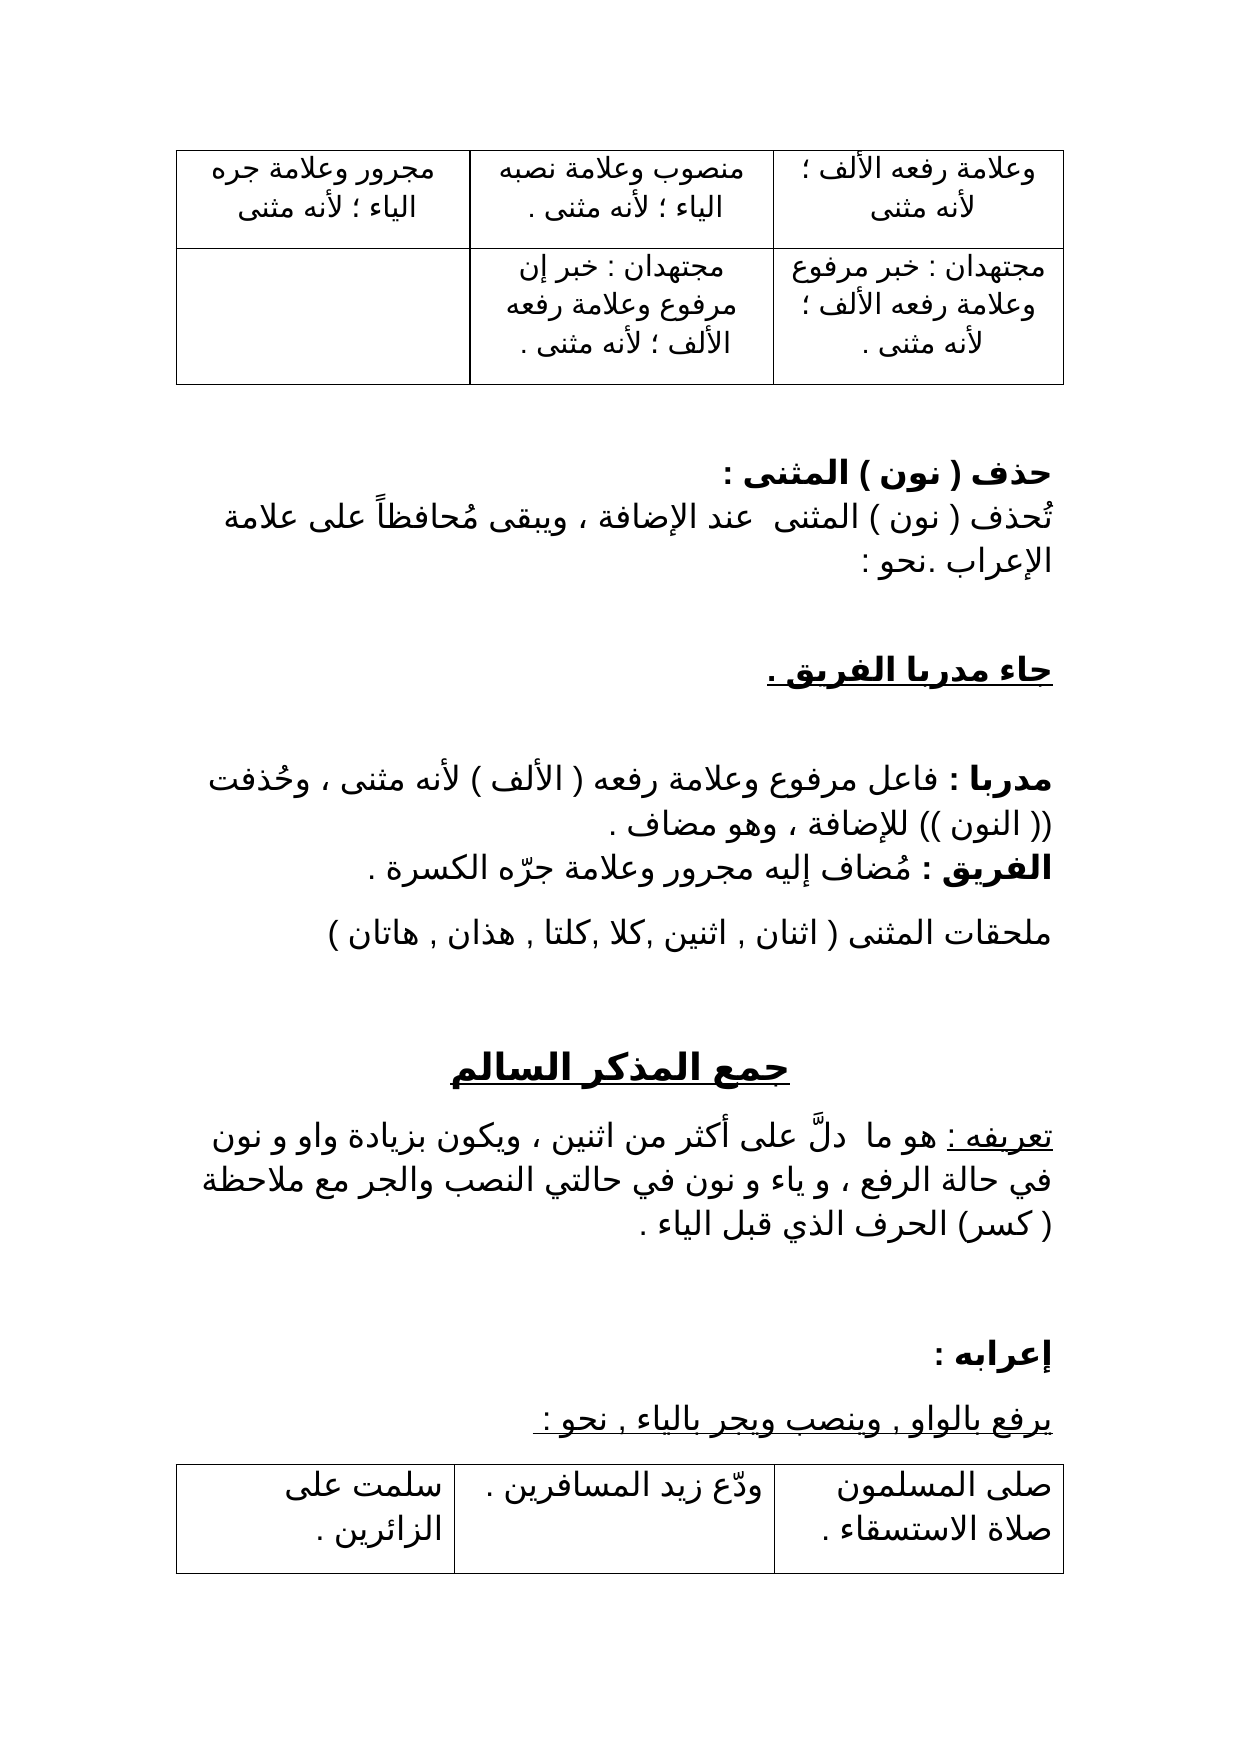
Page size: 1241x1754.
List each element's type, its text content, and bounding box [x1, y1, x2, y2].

text جمع المذكر السالم [187, 1045, 1053, 1088]
text إعرابه : [187, 1334, 1053, 1373]
text تعريفه : هو ما دلَّ على أكثر من اثنين ، ويكون بزيادة واو و نون في حالة الرفع ، و ياء و نون في حالتي النصب والجر مع ملاحظة ( كسر) الحرف الذي قبل الياء . [187, 1116, 1053, 1243]
text جاء مدربا الفريق . [187, 606, 1053, 689]
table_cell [177, 151, 469, 248]
table_cell مجتهدان : خبر إن مرفوع وعلامة رفعه الألف ؛ لأنه مثنى . [471, 249, 773, 384]
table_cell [774, 151, 1063, 248]
table_cell مجتهدان : خبر مرفوع وعلامة رفعه الألف ؛ لأنه مثنى . [774, 249, 1063, 384]
text ملحقات المثنى ( اثنان , اثنين ,كلا ,كلتا , هذان , هاتان ) [187, 913, 1053, 951]
table_header ودّع زيد المسافرين . [455, 1465, 774, 1572]
table_cell [177, 249, 469, 384]
table_header سلمت على الزائرين . [177, 1465, 454, 1572]
text يرفع بالواو , وينصب ويجر بالياء , نحو : [187, 1399, 1053, 1438]
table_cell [471, 151, 773, 248]
text حذف ( نون ) المثنى : تُحذف ( نون ) المثنى عند الإضافة ، ويبقى مُحافظاً على علامة الإعراب .نحو : [187, 453, 1053, 579]
table_header صلى المسلمون صلاة الاستسقاء . [775, 1465, 1063, 1572]
text مدربا : فاعل مرفوع وعلامة رفعه ( الألف ) لأنه مثنى ، وحُذفت (( النون )) للإضافة ، وهو مضاف . الفريق : مُضاف إليه مجرور وعلامة جرّه الكسرة . [187, 715, 1053, 886]
